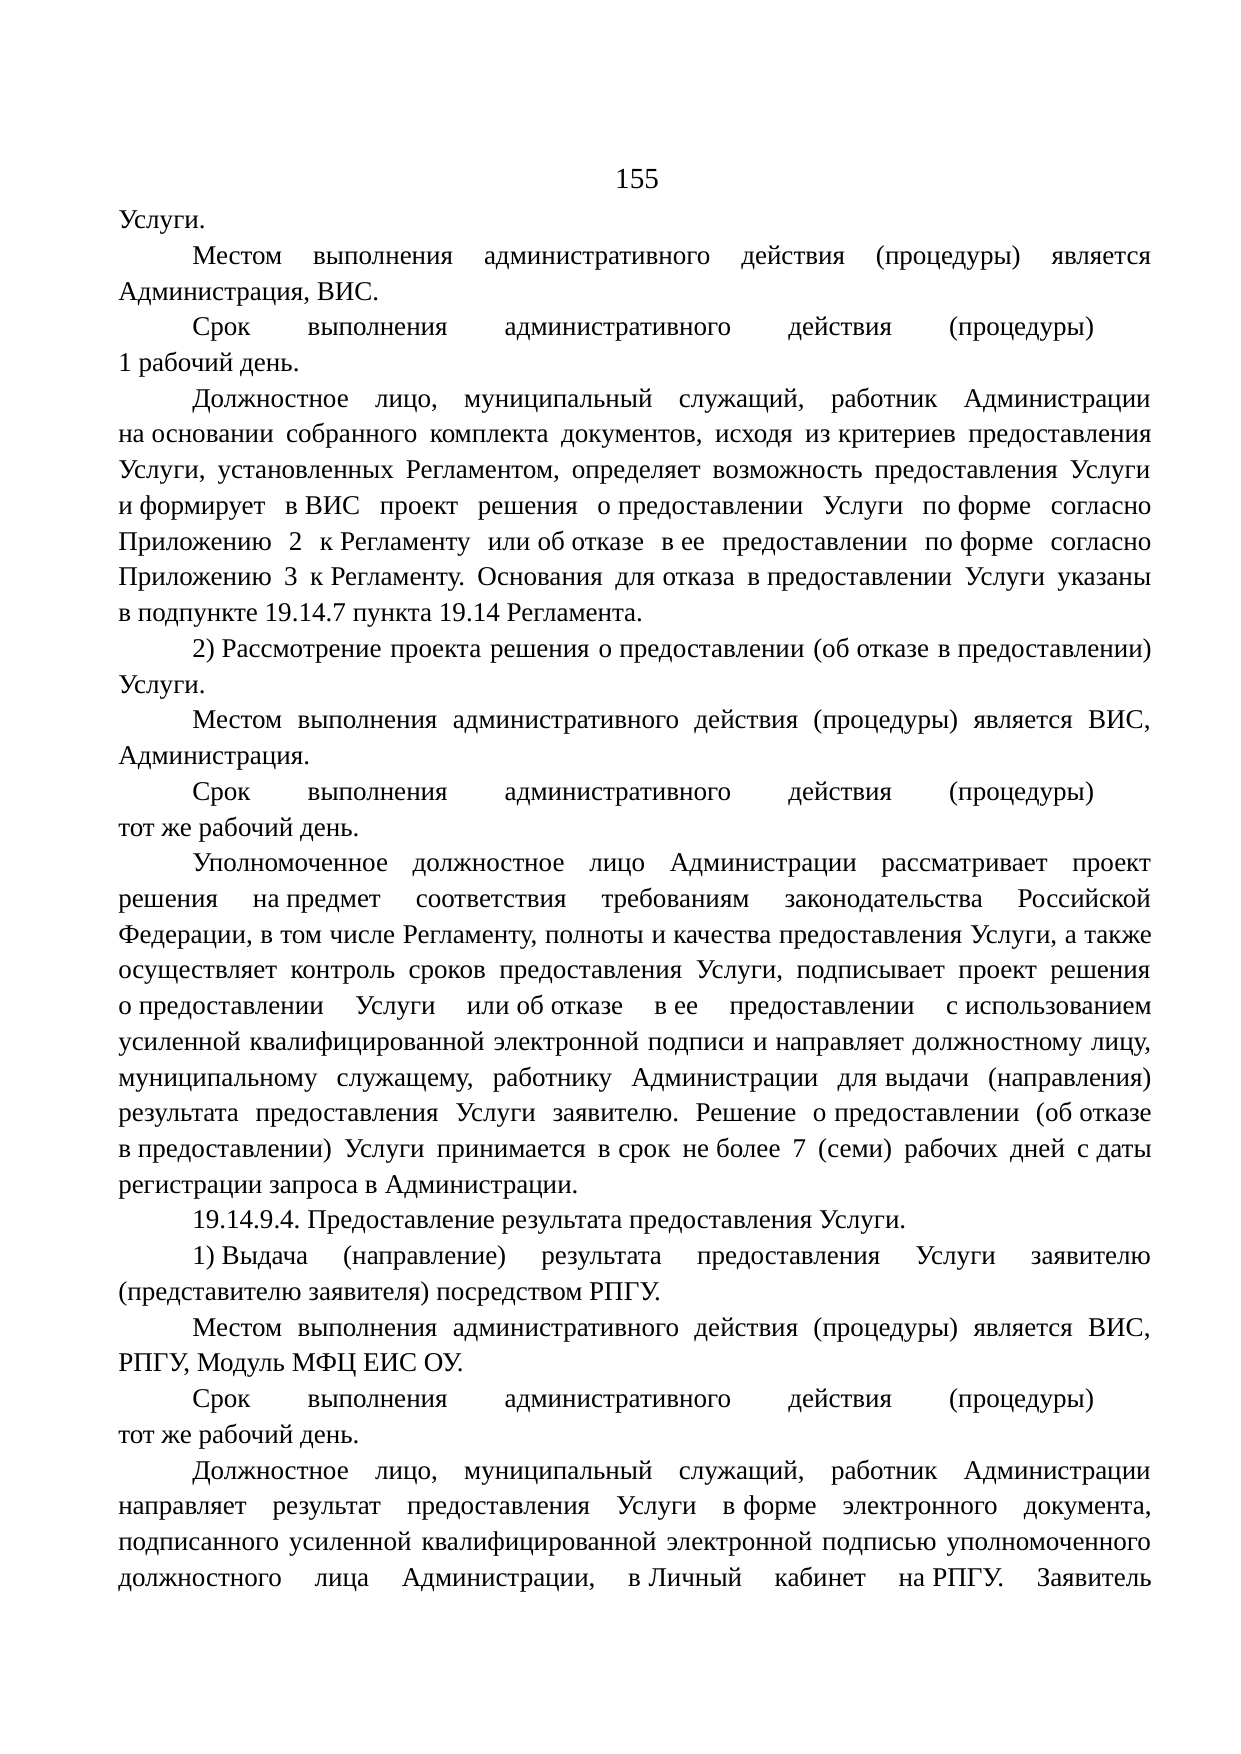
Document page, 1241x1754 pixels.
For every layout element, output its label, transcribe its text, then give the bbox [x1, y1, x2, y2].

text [118, 1454, 1152, 1592]
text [118, 203, 1152, 234]
text Должностное лицо, муниципальный служащий, работник Администрации на основании собранного комплекта документов, исходя из критериев предоставления Услуги, установленных Регламентом, определяет возможность предоставления Услуги и формирует в ВИС проект решения о предоставлении Услуги по форме согласно Приложению 2 к Регламенту или об отказе в ее предоставлении по форме согласно Приложению 3 к Регламенту. Основания для отказа в предоставлении Услуги указаны в подпункте 19.14.7 пункта 19.14 Регламента. [118, 382, 1152, 627]
text Уполномоченное должностное лицо Администрации рассматривает проект решения на предмет соответствия требованиям законодательства Российской Федерации, в том числе Регламенту, полноты и качества предоставления Услуги, а также осуществляет контроль сроков предоставления Услуги, подписывает проект решения о предоставлении Услуги или об отказе в ее предоставлении с использованием усиленной квалифицированной электронной подписи и направляет должностному лицу, муниципальному служащему, работнику Администрации для выдачи (направления) результата предоставления Услуги заявителю. Решение о предоставлении (об отказе в предоставлении) Услуги принимается в срок не более 7 (семи) рабочих дней с даты регистрации запроса в Администрации. [118, 846, 1152, 1199]
text Срок выполнения административного действия (процедуры) тот же рабочий день. [118, 775, 1152, 842]
text Местом выполнения административного действия (процедуры) является ВИС, Администрация. [118, 703, 1152, 770]
text 1) Выдача (направление) результата предоставления Услуги заявителю (представителю заявителя) посредством РПГУ. [118, 1239, 1152, 1306]
text Местом выполнения административного действия (процедуры) является ВИС, РПГУ, Модуль МФЦ ЕИС ОУ. [118, 1311, 1152, 1378]
text 19.14.9.4. Предоставление результата предоставления Услуги. [118, 1204, 1152, 1235]
text Срок выполнения административного действия (процедуры) тот же рабочий день. [118, 1382, 1152, 1449]
text Местом выполнения административного действия (процедуры) является Администрация, ВИС. [118, 239, 1152, 306]
text Срок выполнения административного действия (процедуры) 1 рабочий день. [118, 310, 1152, 377]
text 2) Рассмотрение проекта решения о предоставлении (об отказе в предоставлении) Услуги. [118, 632, 1152, 699]
